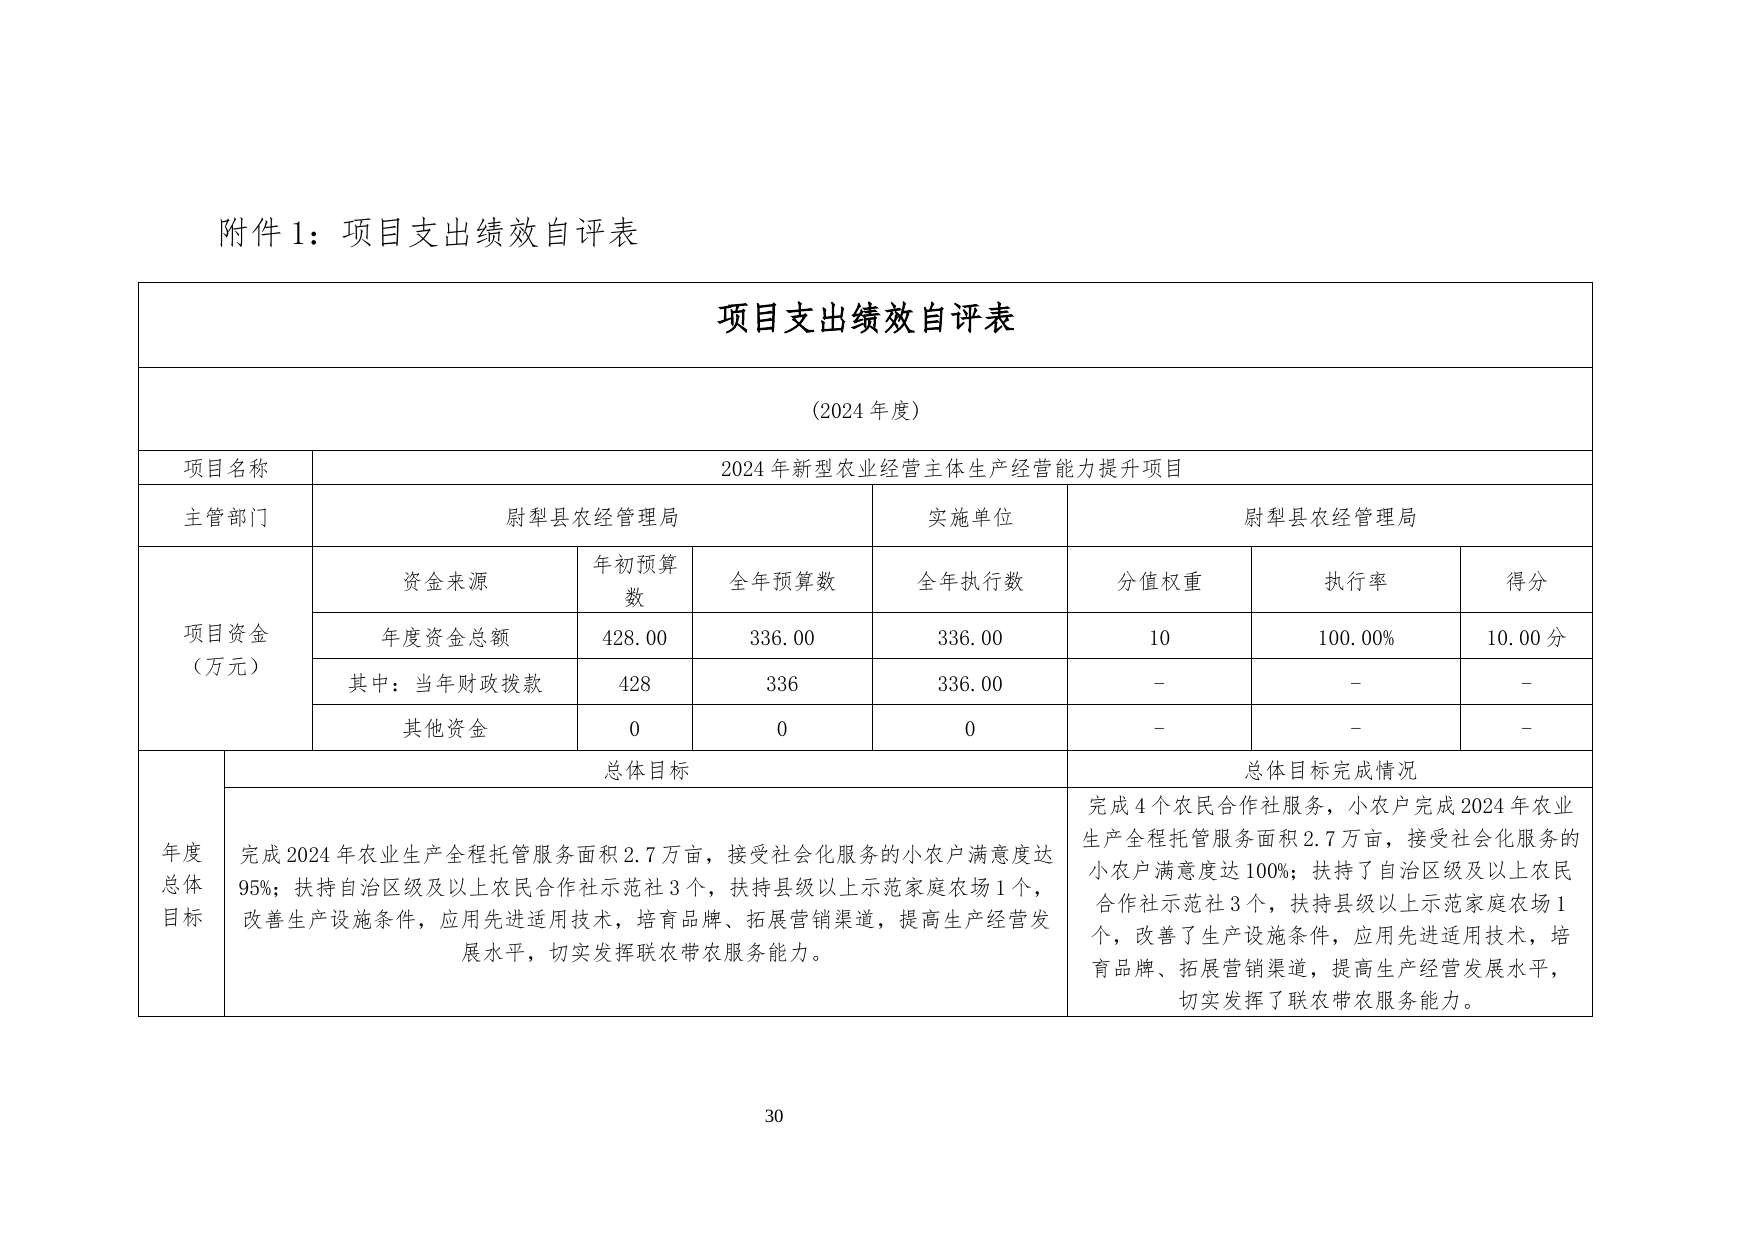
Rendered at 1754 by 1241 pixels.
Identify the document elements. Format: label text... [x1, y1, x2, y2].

table_cell 0 [693, 705, 872, 750]
table_cell 428 [578, 659, 692, 704]
table_cell 分值权重 [1068, 547, 1251, 612]
table_header 项目支出绩效自评表 [139, 283, 1592, 367]
table_cell 其中：当年财政拨款 [313, 659, 577, 704]
table_cell - [1461, 659, 1592, 704]
table_cell (2024年度) [139, 368, 1592, 450]
table_cell - [1252, 705, 1460, 750]
table_cell 100.00% [1252, 613, 1460, 658]
table_cell 全年执行数 [873, 547, 1067, 612]
table_cell 主管部门 [139, 485, 312, 546]
table_cell 336 [693, 659, 872, 704]
table_cell 资金来源 [313, 547, 577, 612]
table_cell 得分 [1461, 547, 1592, 612]
table_cell 项目资金 （万元） [139, 547, 312, 750]
table_cell 总体目标完成情况 [1068, 751, 1592, 787]
table_cell 2024年新型农业经营主体生产经营能力提升项目 [313, 451, 1592, 484]
table_cell 10.00分 [1461, 613, 1592, 658]
table_cell 年度资金总额 [313, 613, 577, 658]
table_cell 执行率 [1252, 547, 1460, 612]
table_cell 336.00 [873, 659, 1067, 704]
table_cell 10 [1068, 613, 1251, 658]
table_cell 实施单位 [873, 485, 1067, 546]
table_cell 总体目标 [225, 751, 1067, 787]
table_cell 完成2024年农业生产全程托管服务面积2.7万亩，接受社会化服务的小农户满意度达95%；扶持自治区级及以上农民合作社示范社3个，扶持县级以上示范家庭农场1个，改善生产设施条件，应用先进适用技术，培育品牌、拓展营销渠道，提高生产经营发展水平，切实发挥联农带农服务能力。 [225, 788, 1067, 1016]
table_cell 其他资金 [313, 705, 577, 750]
table_cell 年度总体目标 [139, 751, 224, 1016]
table_cell 完成4个农民合作社服务，小农户完成2024年农业生产全程托管服务面积2.7万亩，接受社会化服务的小农户满意度达100%；扶持了自治区级及以上农民合作社示范社3个，扶持县级以上示范家庭农场1个，改善了生产设施条件，应用先进适用技术，培育品牌、拓展营销渠道，提高生产经营发展水平，切实发挥了联农带农服务能力。 [1068, 788, 1592, 1016]
table_cell - [1252, 659, 1460, 704]
table_cell 全年预算数 [693, 547, 872, 612]
table_cell 336.00 [873, 613, 1067, 658]
table_cell - [1068, 659, 1251, 704]
table_cell 0 [578, 705, 692, 750]
table_cell 尉犁县农经管理局 [1068, 485, 1592, 546]
table_cell 0 [873, 705, 1067, 750]
table_cell 428.00 [578, 613, 692, 658]
table_cell 项目名称 [139, 451, 312, 484]
table_cell 尉犁县农经管理局 [313, 485, 872, 546]
table_cell 336.00 [693, 613, 872, 658]
text 附件1：项目支出绩效自评表 [150, 198, 1604, 263]
table_cell - [1068, 705, 1251, 750]
table_cell - [1461, 705, 1592, 750]
table_cell 年初预算数 [578, 547, 692, 612]
